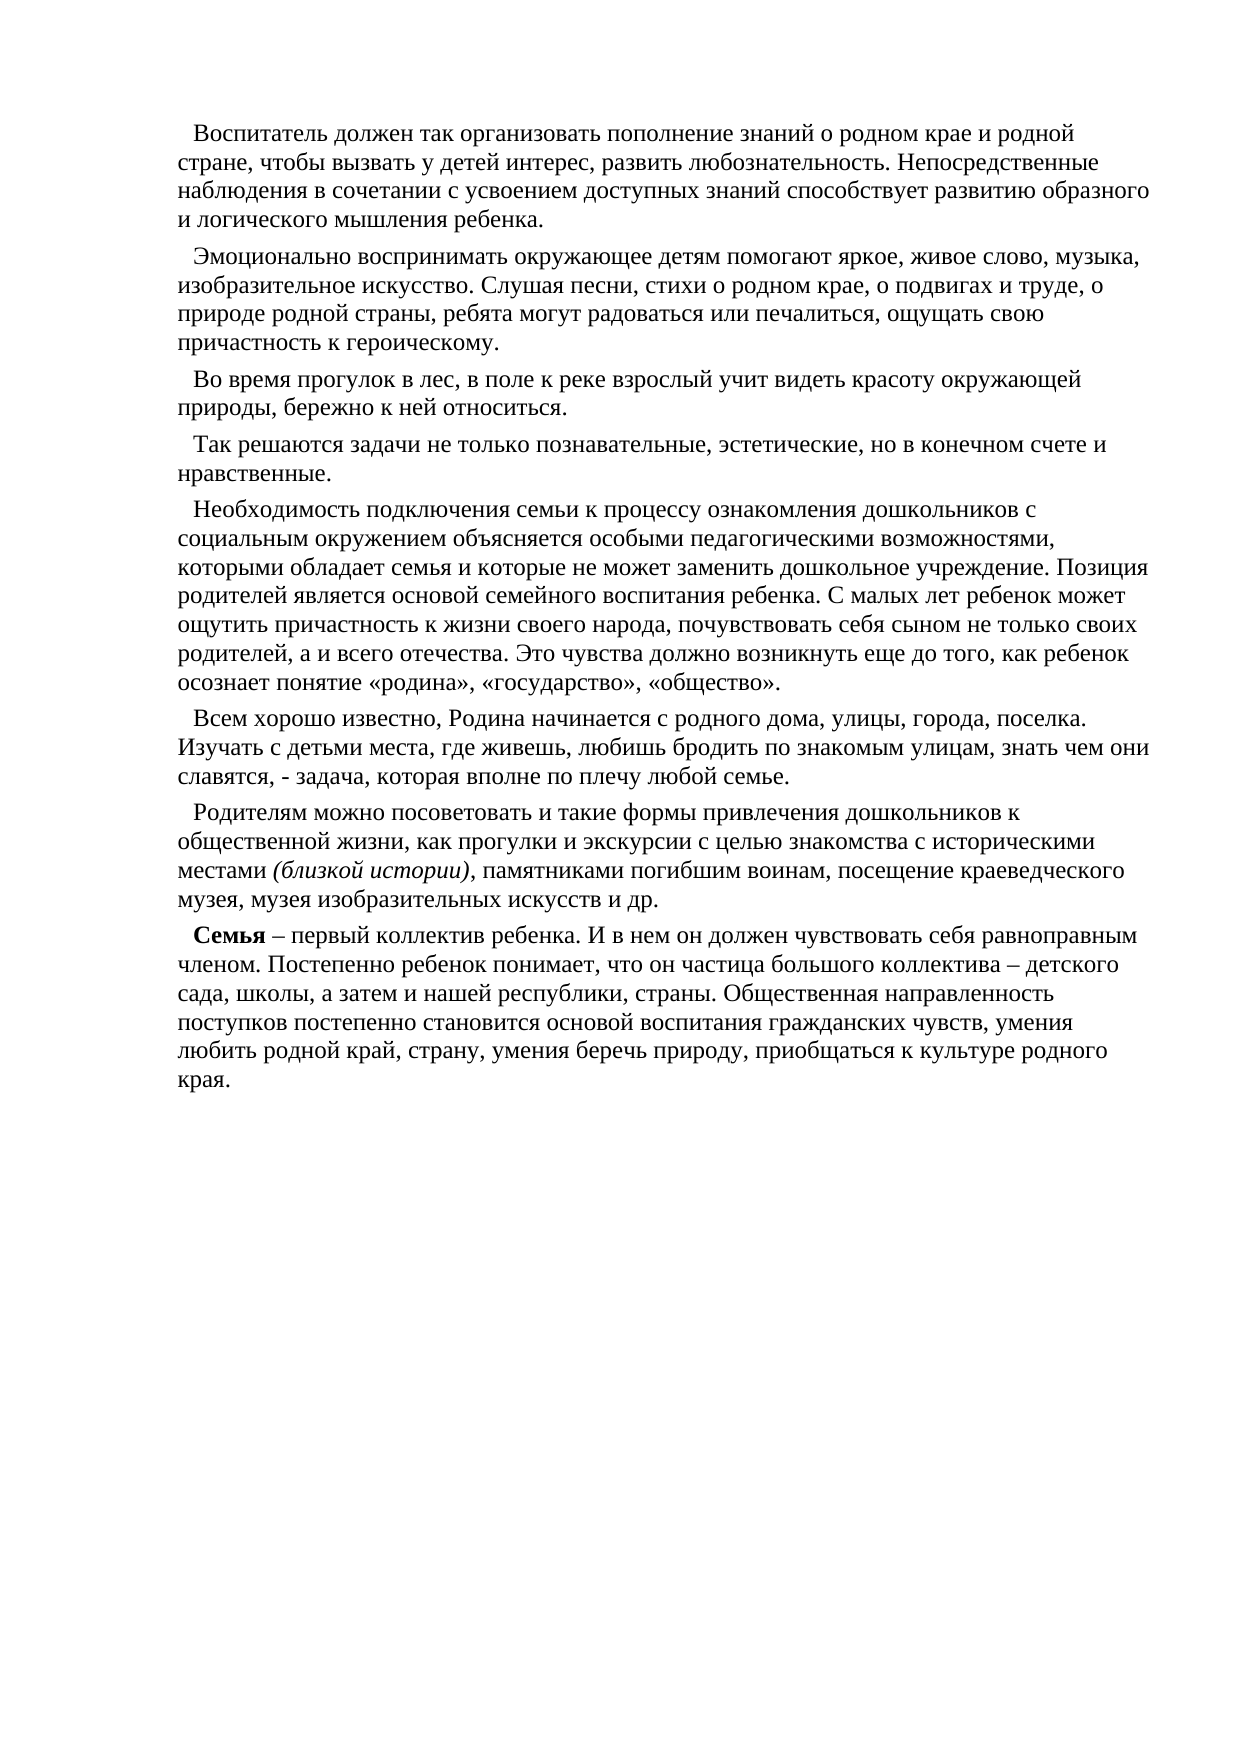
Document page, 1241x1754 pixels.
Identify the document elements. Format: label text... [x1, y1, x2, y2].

text Семья – первый коллектив ребенка. И в нем он должен чувствовать себя равноправным членом. Постепенно ребенок понимает, что он частица большого коллектива – детского сада, школы, а затем и нашей республики, страны. Общественная направленность поступков постепенно становится основой воспитания гражданских чувств, умения любить родной край, страну, умения беречь природу, приобщаться к культуре родного края. [177, 920, 1152, 1093]
text Воспитатель должен так организовать пополнение знаний о родном крае и родной стране, чтобы вызвать у детей интерес, развить любознательность. Непосредственные наблюдения в сочетании с усвоением доступных знаний способствует развитию образного и логического мышления ребенка. [177, 118, 1152, 233]
text Эмоционально воспринимать окружающее детям помогают яркое, живое слово, музыка, изобразительное искусство. Слушая песни, стихи о родном крае, о подвигах и труде, о природе родной страны, ребята могут радоваться или печалиться, ощущать свою причастность к героическому. [177, 241, 1152, 356]
text Так решаются задачи не только познавательные, эстетические, но в конечном счете и нравственные. [177, 429, 1152, 487]
text Родителям можно посоветовать и такие формы привлечения дошкольников к общественной жизни, как прогулки и экскурсии с целью знакомства с историческими местами (близкой истории), памятниками погибшим воинам, посещение краеведческого музея, музея изобразительных искусств и др. [177, 797, 1152, 912]
text Необходимость подключения семьи к процессу ознакомления дошкольников с социальным окружением объясняется особыми педагогическими возможностями, которыми обладает семья и которые не может заменить дошкольное учреждение. Позиция родителей является основой семейного воспитания ребенка. С малых лет ребенок может ощутить причастность к жизни своего народа, почувствовать себя сыном не только своих родителей, а и всего отечества. Это чувства должно возникнуть еще до того, как ребенок осознает понятие «родина», «государство», «общество». [177, 494, 1152, 696]
text Во время прогулок в лес, в поле к реке взрослый учит видеть красоту окружающей природы, бережно к ней относиться. [177, 364, 1152, 421]
text Всем хорошо известно, Родина начинается с родного дома, улицы, города, поселка. Изучать с детьми места, где живешь, любишь бродить по знакомым улицам, знать чем они славятся, - задача, которая вполне по плечу любой семье. [177, 703, 1152, 790]
